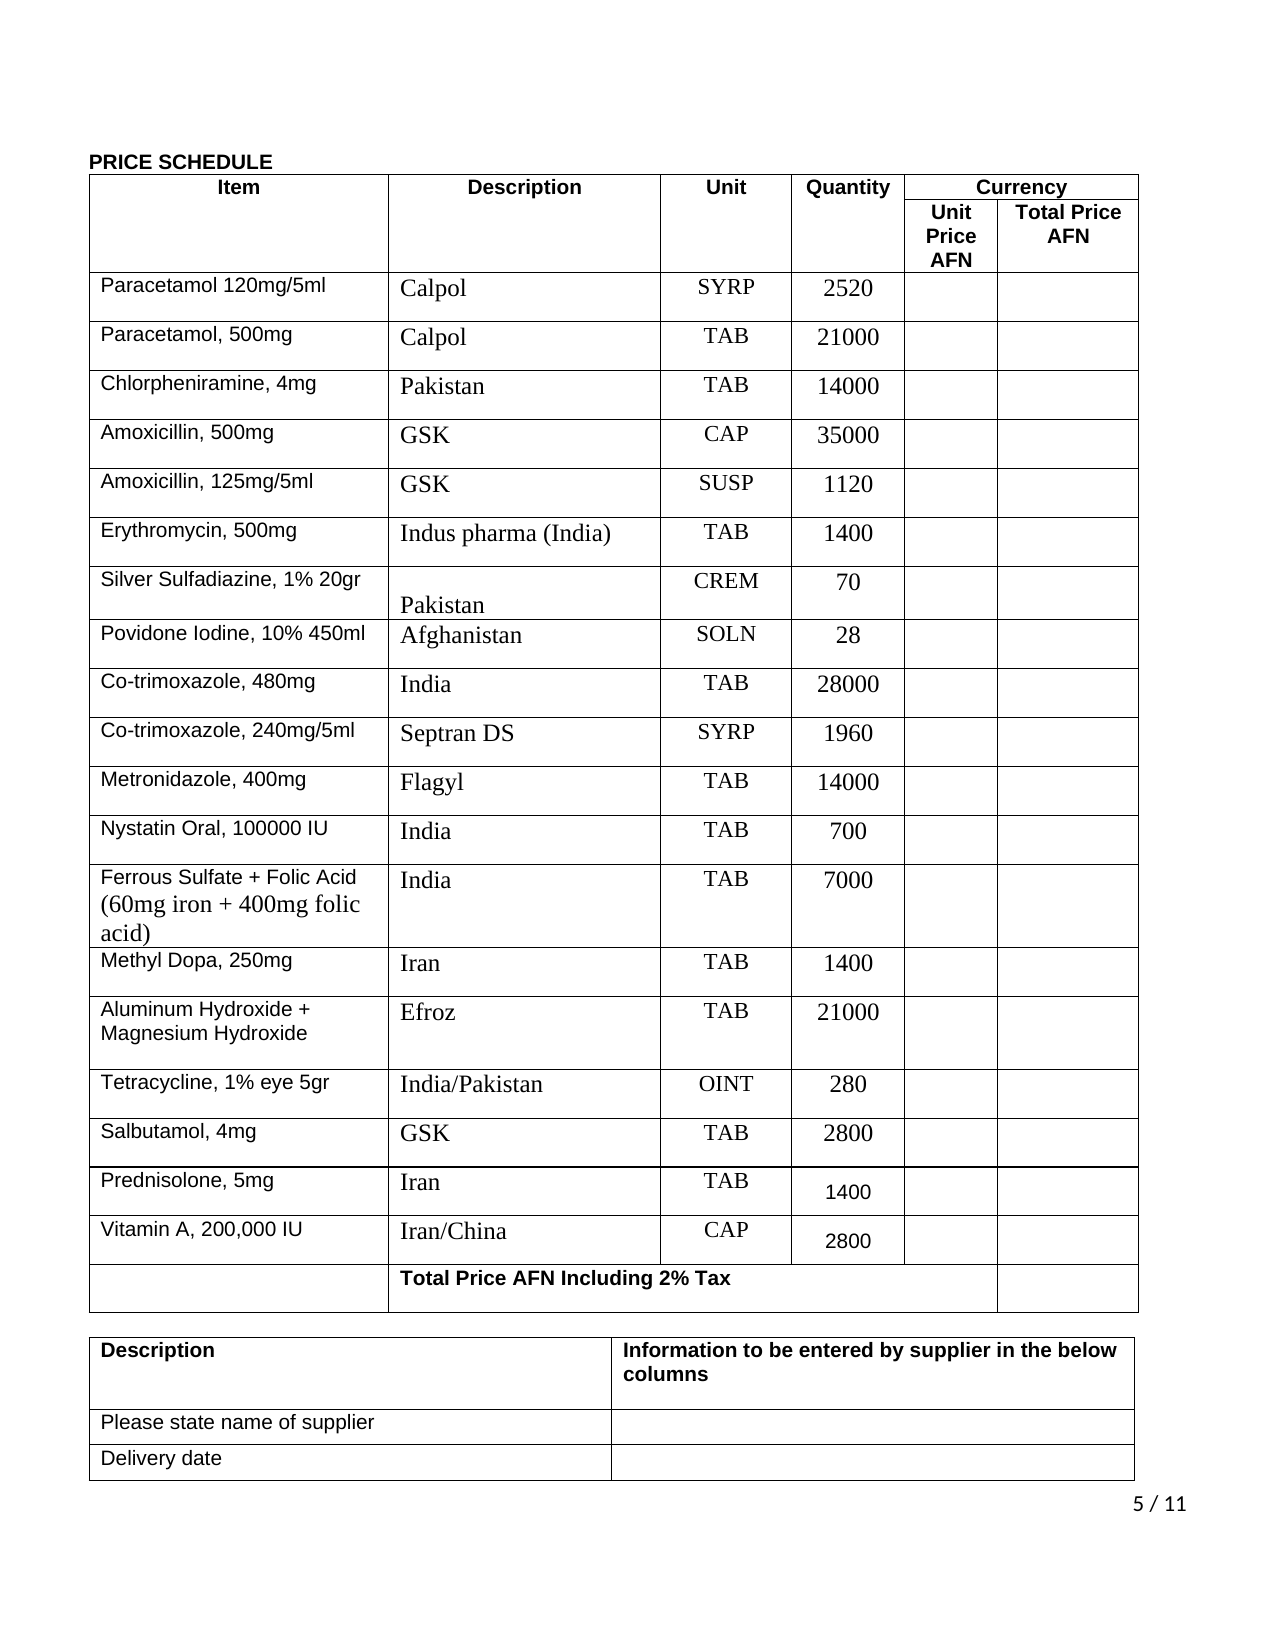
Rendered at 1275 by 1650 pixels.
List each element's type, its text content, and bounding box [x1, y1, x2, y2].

table_cell TAB [661, 816, 791, 864]
table_cell Calpol [389, 322, 660, 370]
table_cell [905, 997, 997, 1068]
table_cell 1960 [792, 718, 904, 766]
table_cell [905, 816, 997, 864]
table_cell TAB [661, 997, 791, 1068]
table_cell 28000 [792, 669, 904, 717]
table_cell [905, 273, 997, 321]
table_cell TAB [661, 371, 791, 419]
table_cell Silver Sulfadiazine, 1% 20gr [90, 567, 388, 619]
table_cell [905, 371, 997, 419]
table_cell Paracetamol 120mg/5ml [90, 273, 388, 321]
table_cell 2520 [792, 273, 904, 321]
table_cell OINT [661, 1070, 791, 1117]
table_cell 1400 [792, 518, 904, 566]
table_cell [905, 1070, 997, 1117]
table_cell [998, 669, 1138, 717]
table_cell 1400 [792, 948, 904, 996]
table_cell [998, 767, 1138, 815]
table_cell 2800 [792, 1216, 904, 1264]
table_cell Please state name of supplier [90, 1410, 611, 1444]
table_cell [612, 1410, 1134, 1444]
table_cell TAB [661, 865, 791, 947]
table_header Quantity [792, 175, 904, 272]
table_cell 14000 [792, 767, 904, 815]
table_cell [612, 1445, 1134, 1480]
table_cell Paracetamol, 500mg [90, 322, 388, 370]
table_cell TAB [661, 948, 791, 996]
table_cell India [389, 865, 660, 947]
table_cell [905, 948, 997, 996]
table_cell GSK [389, 1119, 660, 1166]
table_cell Afghanistan [389, 620, 660, 668]
table_cell [905, 1119, 997, 1166]
table_cell [905, 1216, 997, 1264]
table_cell [905, 669, 997, 717]
table_header Currency [905, 175, 1138, 199]
table_cell Calpol [389, 273, 660, 321]
table_cell Septran DS [389, 718, 660, 766]
table_cell Erythromycin, 500mg [90, 518, 388, 566]
table_cell [905, 518, 997, 566]
table_cell 7000 [792, 865, 904, 947]
table_cell [998, 273, 1138, 321]
table_cell [905, 567, 997, 619]
table_cell 21000 [792, 997, 904, 1068]
table_cell Pakistan [389, 567, 660, 619]
table_cell Vitamin A, 200,000 IU [90, 1216, 388, 1264]
table_cell 28 [792, 620, 904, 668]
table_header Information to be entered by supplier in the below columns [612, 1338, 1134, 1408]
table_header Description [389, 175, 660, 272]
table_cell Flagyl [389, 767, 660, 815]
table_cell 35000 [792, 420, 904, 468]
table_cell [998, 997, 1138, 1068]
table_cell Co-trimoxazole, 240mg/5ml [90, 718, 388, 766]
table_cell [90, 1265, 388, 1312]
table_cell CREM [661, 567, 791, 619]
table_cell Unit Price AFN [905, 200, 997, 272]
table_cell TAB [661, 1168, 791, 1215]
table_cell 2800 [792, 1119, 904, 1166]
table_cell India/Pakistan [389, 1070, 660, 1117]
table_cell [905, 718, 997, 766]
table_cell Methyl Dopa, 250mg [90, 948, 388, 996]
table_cell Povidone Iodine, 10% 450ml [90, 620, 388, 668]
table_cell [998, 718, 1138, 766]
table_cell [998, 1119, 1138, 1166]
table_cell [998, 948, 1138, 996]
table_cell Aluminum Hydroxide + Magnesium Hydroxide [90, 997, 388, 1068]
table_cell India [389, 669, 660, 717]
table_cell TAB [661, 669, 791, 717]
table_cell 1400 [792, 1168, 904, 1215]
table_cell [998, 371, 1138, 419]
table_cell 14000 [792, 371, 904, 419]
table_cell [998, 1216, 1138, 1264]
table_cell [905, 620, 997, 668]
table_cell Delivery date [90, 1445, 611, 1480]
table_cell Iran/China [389, 1216, 660, 1264]
table_cell [998, 620, 1138, 668]
table_cell [998, 567, 1138, 619]
table_header Description [90, 1338, 611, 1408]
table_cell SYRP [661, 718, 791, 766]
table_cell [905, 865, 997, 947]
table_cell Amoxicillin, 125mg/5ml [90, 469, 388, 517]
table_cell Prednisolone, 5mg [90, 1168, 388, 1215]
table_header Unit [661, 175, 791, 272]
table_cell Ferrous Sulfate + Folic Acid (60mg iron + 400mg folic acid) [90, 865, 388, 947]
table_cell Amoxicillin, 500mg [90, 420, 388, 468]
table_cell [998, 1265, 1138, 1312]
table_cell TAB [661, 322, 791, 370]
table_cell [998, 1168, 1138, 1215]
table_cell [998, 518, 1138, 566]
table_cell [998, 1070, 1138, 1117]
table_cell 700 [792, 816, 904, 864]
table_cell [998, 865, 1138, 947]
table_cell [905, 1168, 997, 1215]
table_cell [998, 469, 1138, 517]
table_cell Iran [389, 1168, 660, 1215]
table_cell [905, 420, 997, 468]
table_cell 70 [792, 567, 904, 619]
table_cell Co-trimoxazole, 480mg [90, 669, 388, 717]
table_cell Indus pharma (India) [389, 518, 660, 566]
table_cell Iran [389, 948, 660, 996]
table_cell [905, 767, 997, 815]
table_cell [998, 322, 1138, 370]
table_cell [905, 469, 997, 517]
table_cell TAB [661, 518, 791, 566]
table_cell Nystatin Oral, 100000 IU [90, 816, 388, 864]
table_cell Chlorpheniramine, 4mg [90, 371, 388, 419]
table_cell TAB [661, 1119, 791, 1166]
table_cell SOLN [661, 620, 791, 668]
table_cell CAP [661, 420, 791, 468]
table_cell [998, 816, 1138, 864]
table_cell Tetracycline, 1% eye 5gr [90, 1070, 388, 1117]
table_cell 280 [792, 1070, 904, 1117]
table_cell Metronidazole, 400mg [90, 767, 388, 815]
table_cell GSK [389, 469, 660, 517]
table_cell Total Price AFN Including 2% Tax [389, 1265, 997, 1312]
table_cell [998, 420, 1138, 468]
table_cell SUSP [661, 469, 791, 517]
table_cell Salbutamol, 4mg [90, 1119, 388, 1166]
table_cell Total Price AFN [998, 200, 1138, 272]
table_cell 21000 [792, 322, 904, 370]
table_cell TAB [661, 767, 791, 815]
table_cell [905, 322, 997, 370]
table_cell Efroz [389, 997, 660, 1068]
text Price schedule [89, 150, 1186, 174]
table_cell SYRP [661, 273, 791, 321]
table_cell India [389, 816, 660, 864]
table_cell GSK [389, 420, 660, 468]
table_cell 1120 [792, 469, 904, 517]
table_header Item [90, 175, 388, 272]
table_cell CAP [661, 1216, 791, 1264]
table_cell Pakistan [389, 371, 660, 419]
